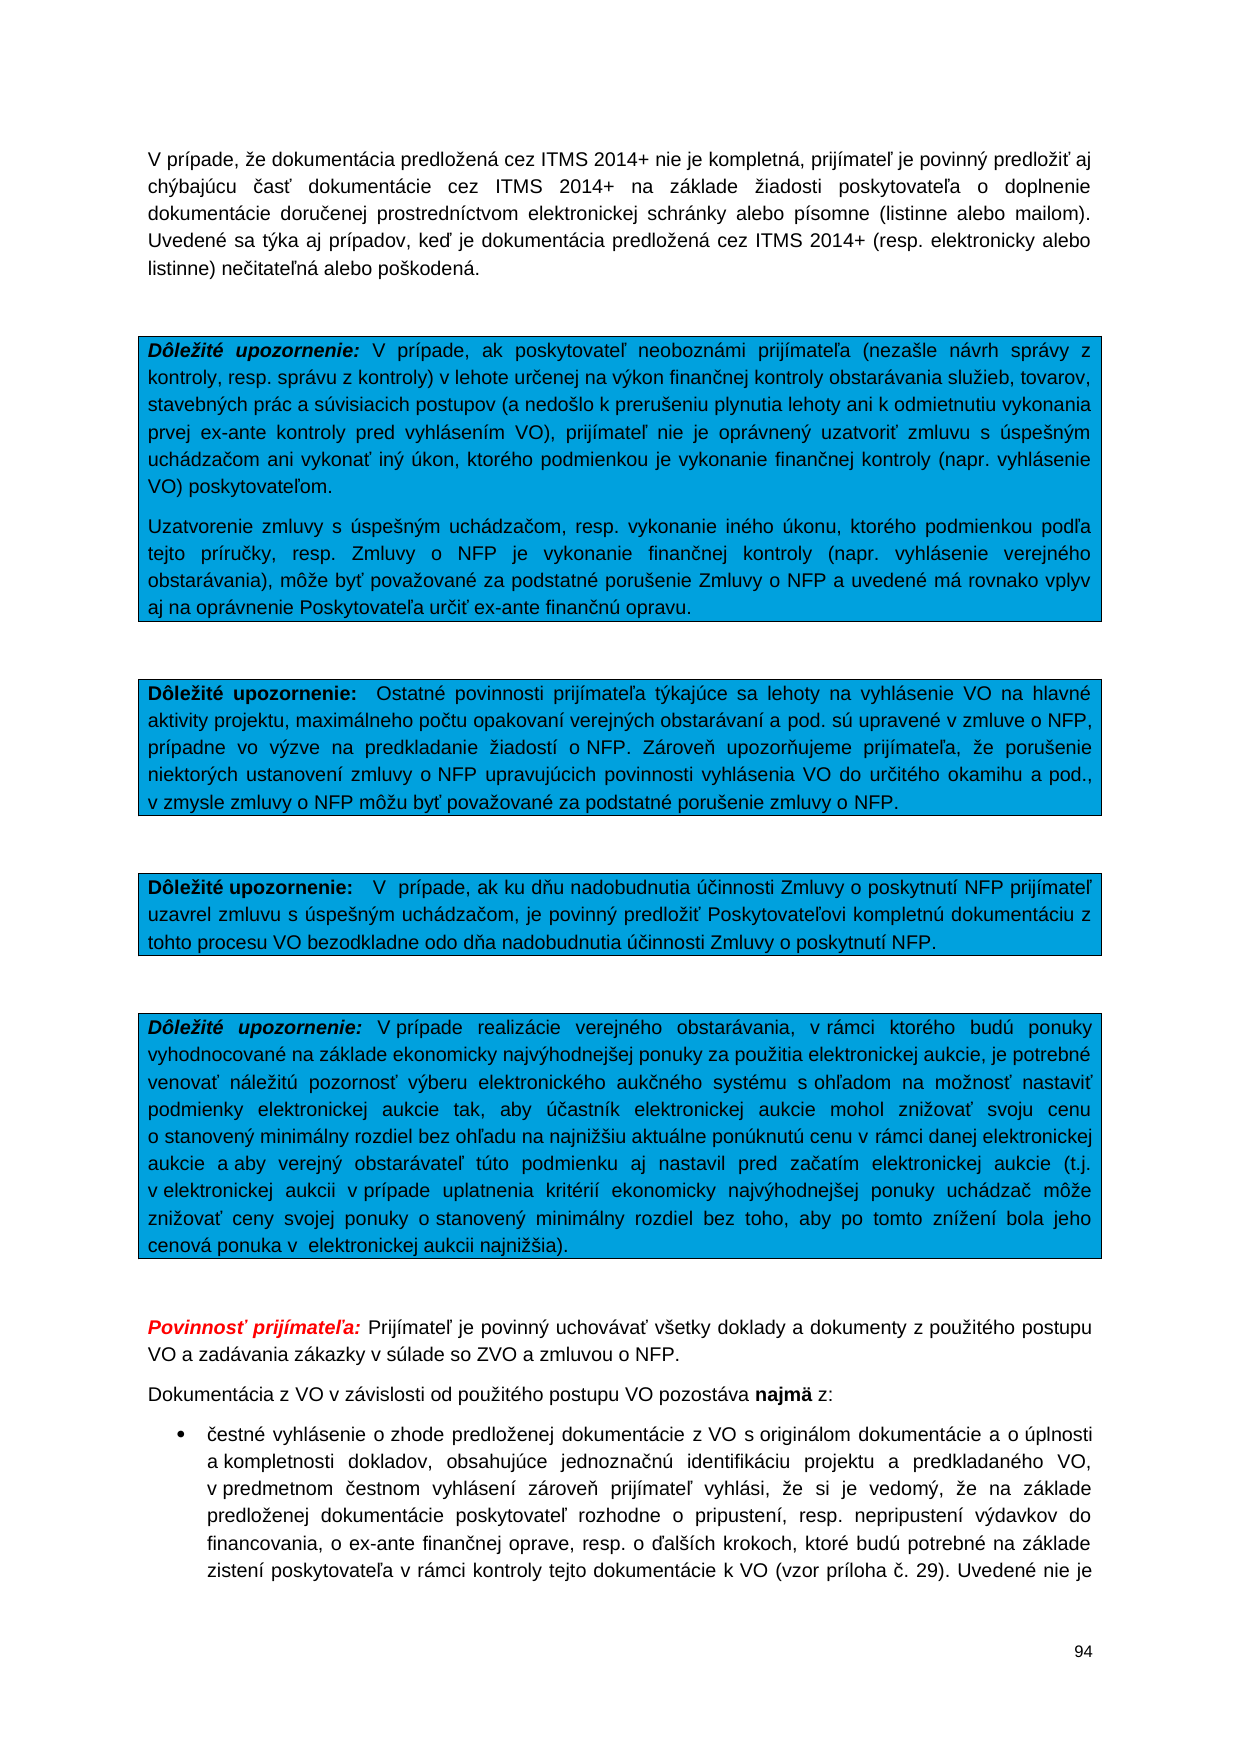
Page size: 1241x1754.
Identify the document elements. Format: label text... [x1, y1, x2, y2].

text Dôležité upozornenie: V prípade, ak ku dňu nadobudnutia účinnosti Zmluvy o poskytnutí NFP prijímateľ uzavrel zmluvu s úspešným uchádzačom, je povinný predložiť Poskytovateľovi kompletnú dokumentáciu z tohto procesu VO bezodkladne odo dňa nadobudnutia účinnosti Zmluvy o poskytnutí NFP. [139, 874, 1101, 955]
text Dôležité upozornenie: V prípade, ak poskytovateľ neoboznámi prijímateľa (nezašle návrh správy z kontroly, resp. správu z kontroly) v lehote určenej na výkon finančnej kontroly obstarávania služieb, tovarov, stavebných prác a súvisiacich postupov (a nedošlo k prerušeniu plynutia lehoty ani k odmietnutiu vykonania prvej ex-ante kontroly pred vyhlásením VO), prijímateľ nie je oprávnený uzatvoriť zmluvu s úspešným uchádzačom ani vykonať iný úkon, ktorého podmienkou je vykonanie finančnej kontroly (napr. vyhlásenie VO) poskytovateľom. [139, 337, 1101, 498]
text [177, 1423, 1092, 1581]
text Dôležité upozornenie: V prípade realizácie verejného obstarávania, v rámci ktorého budú ponuky vyhodnocované na základe ekonomicky najvýhodnejšej ponuky za použitia elektronickej aukcie, je potrebné venovať náležitú pozornosť výberu elektronického aukčného systému s ohľadom na možnosť nastaviť podmienky elektronickej aukcie tak, aby účastník elektronickej aukcie mohol znižovať svoju cenu o stanovený minimálny rozdiel bez ohľadu na najnižšiu aktuálne ponúknutú cenu v rámci danej elektronickej aukcie a aby verejný obstarávateľ túto podmienku aj nastavil pred začatím elektronickej aukcie (t.j. v elektronickej aukcii v prípade uplatnenia kritérií ekonomicky najvýhodnejšej ponuky uchádzač môže znižovať ceny svojej ponuky o stanovený minimálny rozdiel bez toho, aby po tomto znížení bola jeho cenová ponuka v elektronickej aukcii najnižšia). [139, 1014, 1101, 1258]
text V prípade, že dokumentácia predložená cez ITMS 2014+ nie je kompletná, prijímateľ je povinný predložiť aj chýbajúcu časť dokumentácie cez ITMS 2014+ na základe žiadosti poskytovateľa o doplnenie dokumentácie doručenej prostredníctvom elektronickej schránky alebo písomne (listinne alebo mailom). Uvedené sa týka aj prípadov, keď je dokumentácia predložená cez ITMS 2014+ (resp. elektronicky alebo listinne) nečitateľná alebo poškodená. [148, 148, 1092, 279]
text Povinnosť prijímateľa: Prijímateľ je povinný uchovávať všetky doklady a dokumenty z použitého postupu VO a zadávania zákazky v súlade so ZVO a zmluvou o NFP. [148, 1316, 1092, 1366]
text Uzatvorenie zmluvy s úspešným uchádzačom, resp. vykonanie iného úkonu, ktorého podmienkou podľa tejto príručky, resp. Zmluvy o NFP je vykonanie finančnej kontroly (napr. vyhlásenie verejného obstarávania), môže byť považované za podstatné porušenie Zmluvy o NFP a uvedené má rovnako vplyv aj na oprávnenie Poskytovateľa určiť ex-ante finančnú opravu. [139, 511, 1101, 621]
text Dôležité upozornenie: Ostatné povinnosti prijímateľa týkajúce sa lehoty na vyhlásenie VO na hlavné aktivity projektu, maximálneho počtu opakovaní verejných obstarávaní a pod. sú upravené v zmluve o NFP, prípadne vo výzve na predkladanie žiadostí o NFP. Zároveň upozorňujeme prijímateľa, že porušenie niektorých ustanovení zmluvy o NFP upravujúcich povinnosti vyhlásenia VO do určitého okamihu a pod., v zmysle zmluvy o NFP môžu byť považované za podstatné porušenie zmluvy o NFP. [139, 680, 1101, 815]
text Dokumentácia z VO v závislosti od použitého postupu VO pozostáva najmä z: [148, 1383, 1092, 1406]
